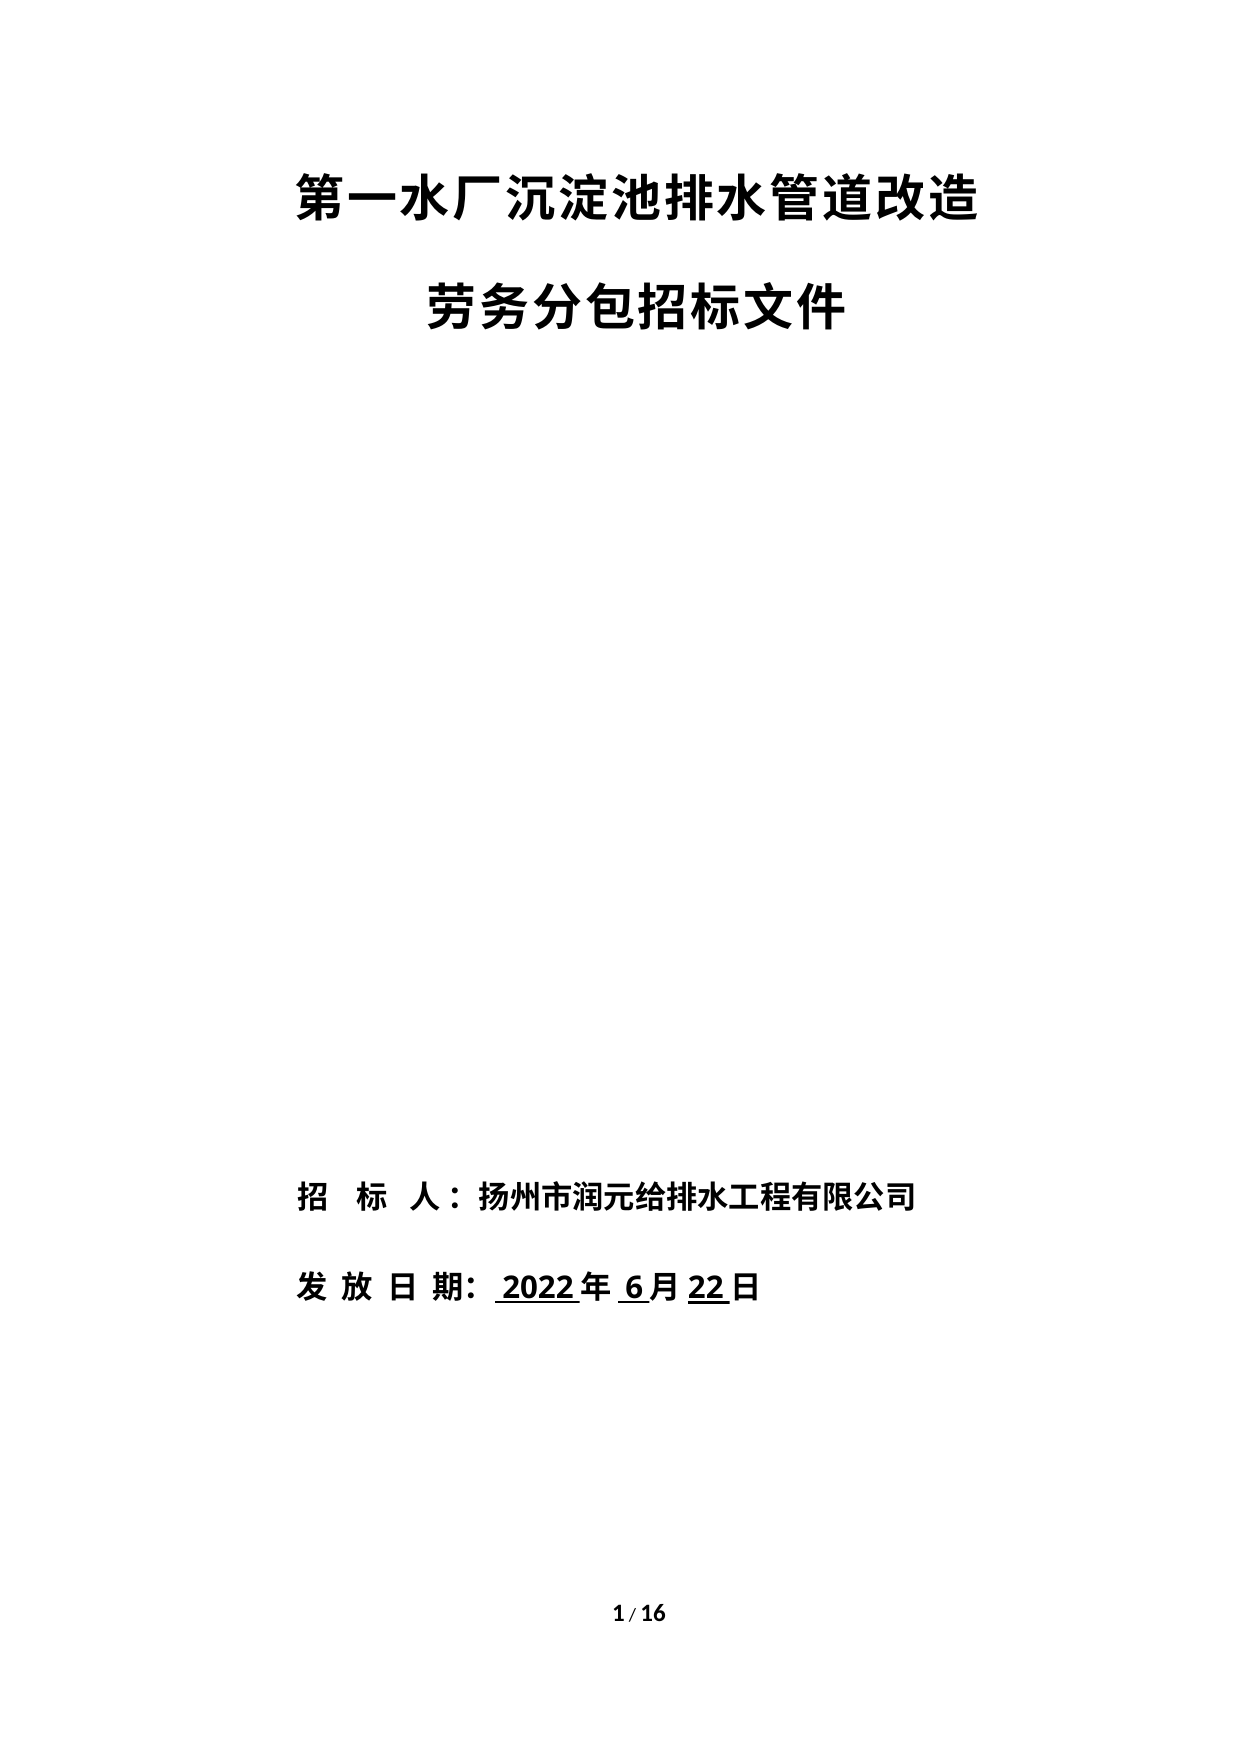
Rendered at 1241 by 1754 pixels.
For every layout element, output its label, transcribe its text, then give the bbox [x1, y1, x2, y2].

text 招 标 人 ：扬州市润元给排水工程有限公司 [187, 1172, 1085, 1217]
text 第一水厂沉淀池排水管道改造 [187, 158, 1085, 231]
text 劳务分包招标文件 [187, 267, 1085, 339]
text 发 放 日 期： 2022年 6月 22日 [187, 1262, 1085, 1308]
